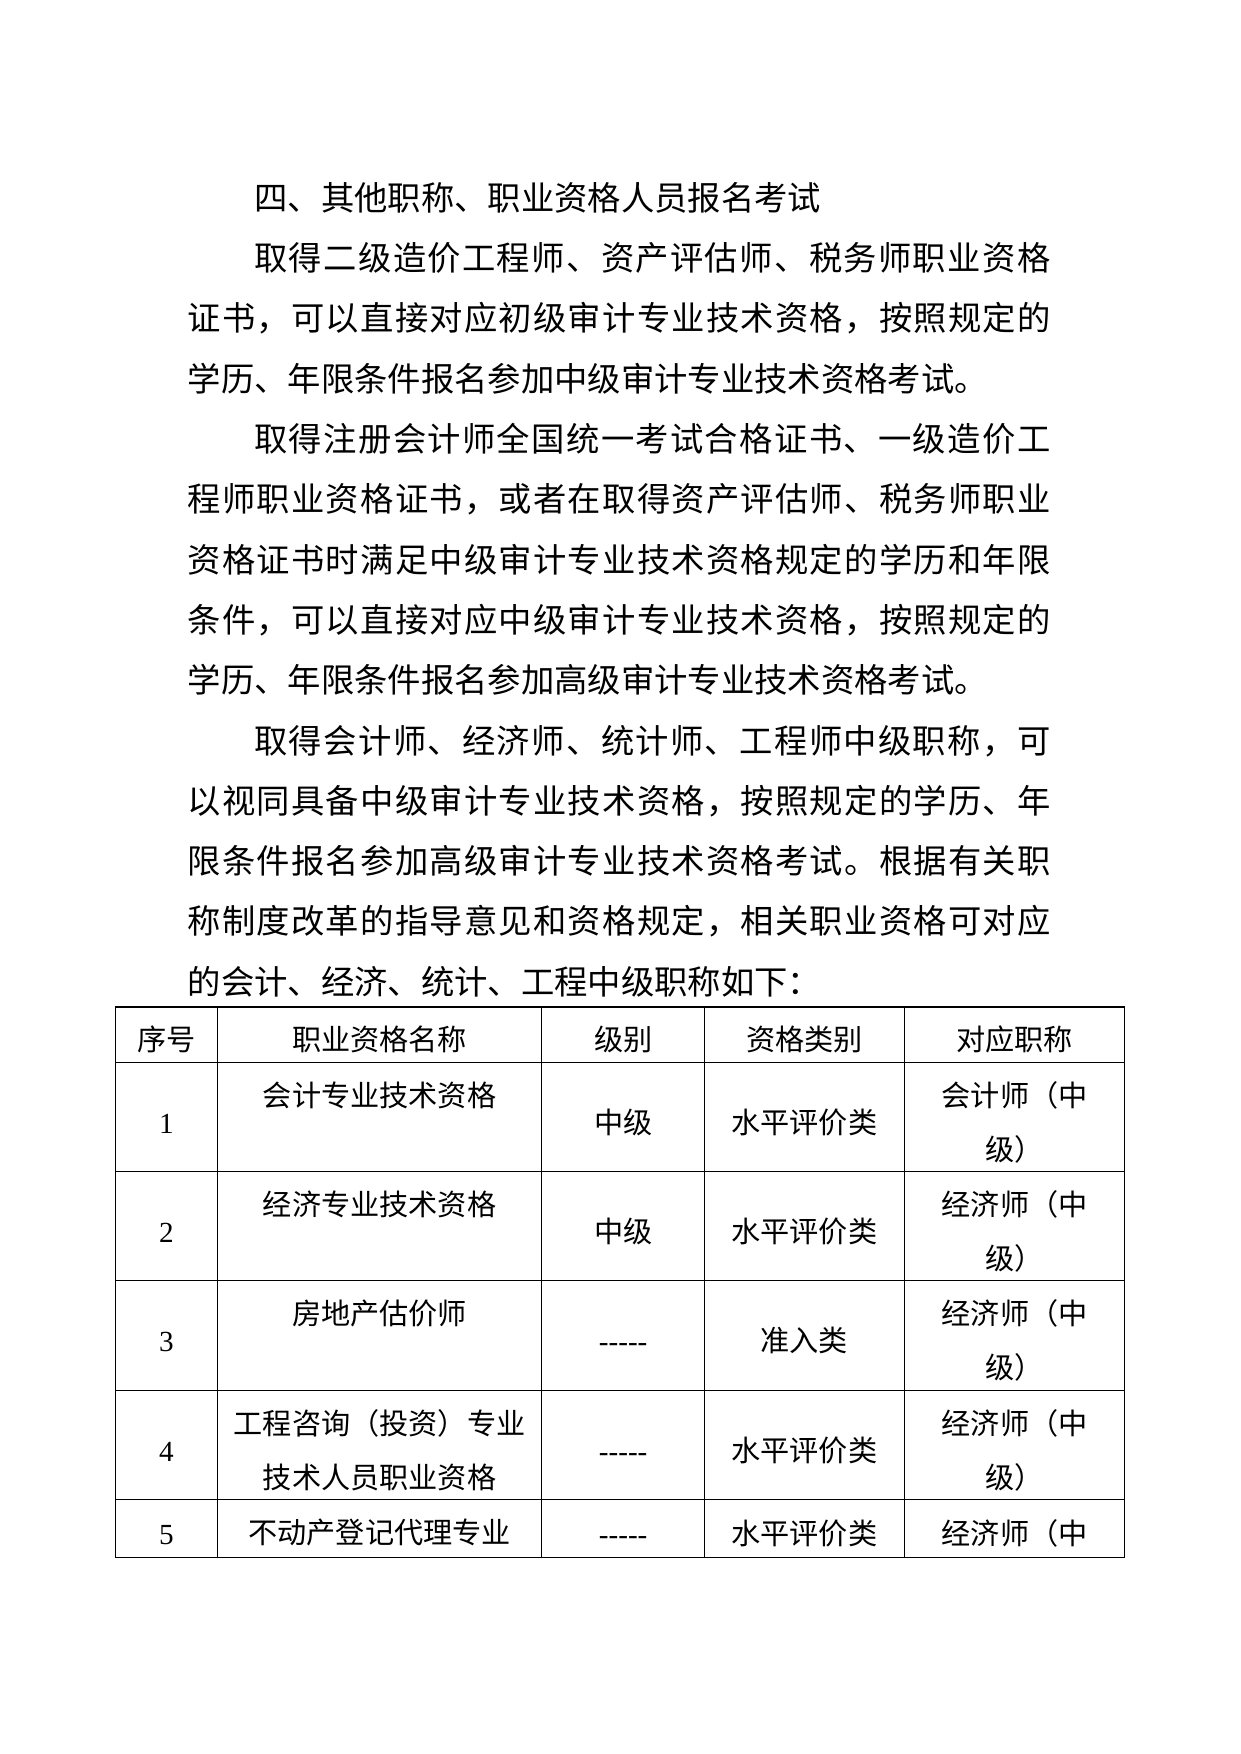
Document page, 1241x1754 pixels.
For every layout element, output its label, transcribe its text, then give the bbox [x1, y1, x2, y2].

table_cell ----- [542, 1281, 704, 1390]
table_cell 经济专业技术资格 [218, 1172, 541, 1280]
text 取得二级造价工程师、资产评估师、税务师职业资格证书，可以直接对应初级审计专业技术资格，按照规定的学历、年限条件报名参加中级审计专业技术资格考试。 [187, 222, 1053, 403]
table_header 资格类别 [705, 1008, 904, 1062]
table_cell 水平评价类 [705, 1500, 904, 1557]
table_cell 经济师（中级） [905, 1391, 1124, 1499]
table_cell 经济师（中级） [905, 1172, 1124, 1280]
table_cell 经济师（中级） [905, 1281, 1124, 1390]
table_cell 不动产登记代理专业 人员职业资格 [218, 1500, 541, 1557]
table_cell 会计专业技术资格 [218, 1063, 541, 1171]
table_cell 会计师（中级） [905, 1063, 1124, 1171]
table_cell 水平评价类 [705, 1063, 904, 1171]
table_header 职业资格名称 [218, 1008, 541, 1062]
table_cell 4 [116, 1391, 217, 1499]
table_cell ----- [542, 1391, 704, 1499]
table_header 序号 [116, 1008, 217, 1062]
table_cell 准入类 [705, 1281, 904, 1390]
table_header 级别 [542, 1008, 704, 1062]
table_cell 2 [116, 1172, 217, 1280]
table_cell 房地产估价师 [218, 1281, 541, 1390]
table_cell 经济师（中级） [905, 1500, 1124, 1557]
table_cell 水平评价类 [705, 1172, 904, 1280]
table_cell 中级 [542, 1172, 704, 1280]
table_header 对应职称 [905, 1008, 1124, 1062]
table_cell 水平评价类 [705, 1391, 904, 1499]
table_cell 1 [116, 1063, 217, 1171]
table_cell 5 [116, 1500, 217, 1557]
table_cell ----- [542, 1500, 704, 1557]
table_cell 工程咨询（投资）专业技术人员职业资格 [218, 1391, 541, 1499]
table_cell 3 [116, 1281, 217, 1390]
text 四、其他职称、职业资格人员报名考试 [187, 162, 1053, 222]
text 取得会计师、经济师、统计师、工程师中级职称，可以视同具备中级审计专业技术资格，按照规定的学历、年限条件报名参加高级审计专业技术资格考试。根据有关职称制度改革的指导意见和资格规定，相关职业资格可对应的会计、经济、统计、工程中级职称如下： [187, 705, 1053, 1006]
table_cell 中级 [542, 1063, 704, 1171]
text 取得注册会计师全国统一考试合格证书、一级造价工程师职业资格证书，或者在取得资产评估师、税务师职业资格证书时满足中级审计专业技术资格规定的学历和年限条件，可以直接对应中级审计专业技术资格，按照规定的学历、年限条件报名参加高级审计专业技术资格考试。 [187, 403, 1053, 705]
